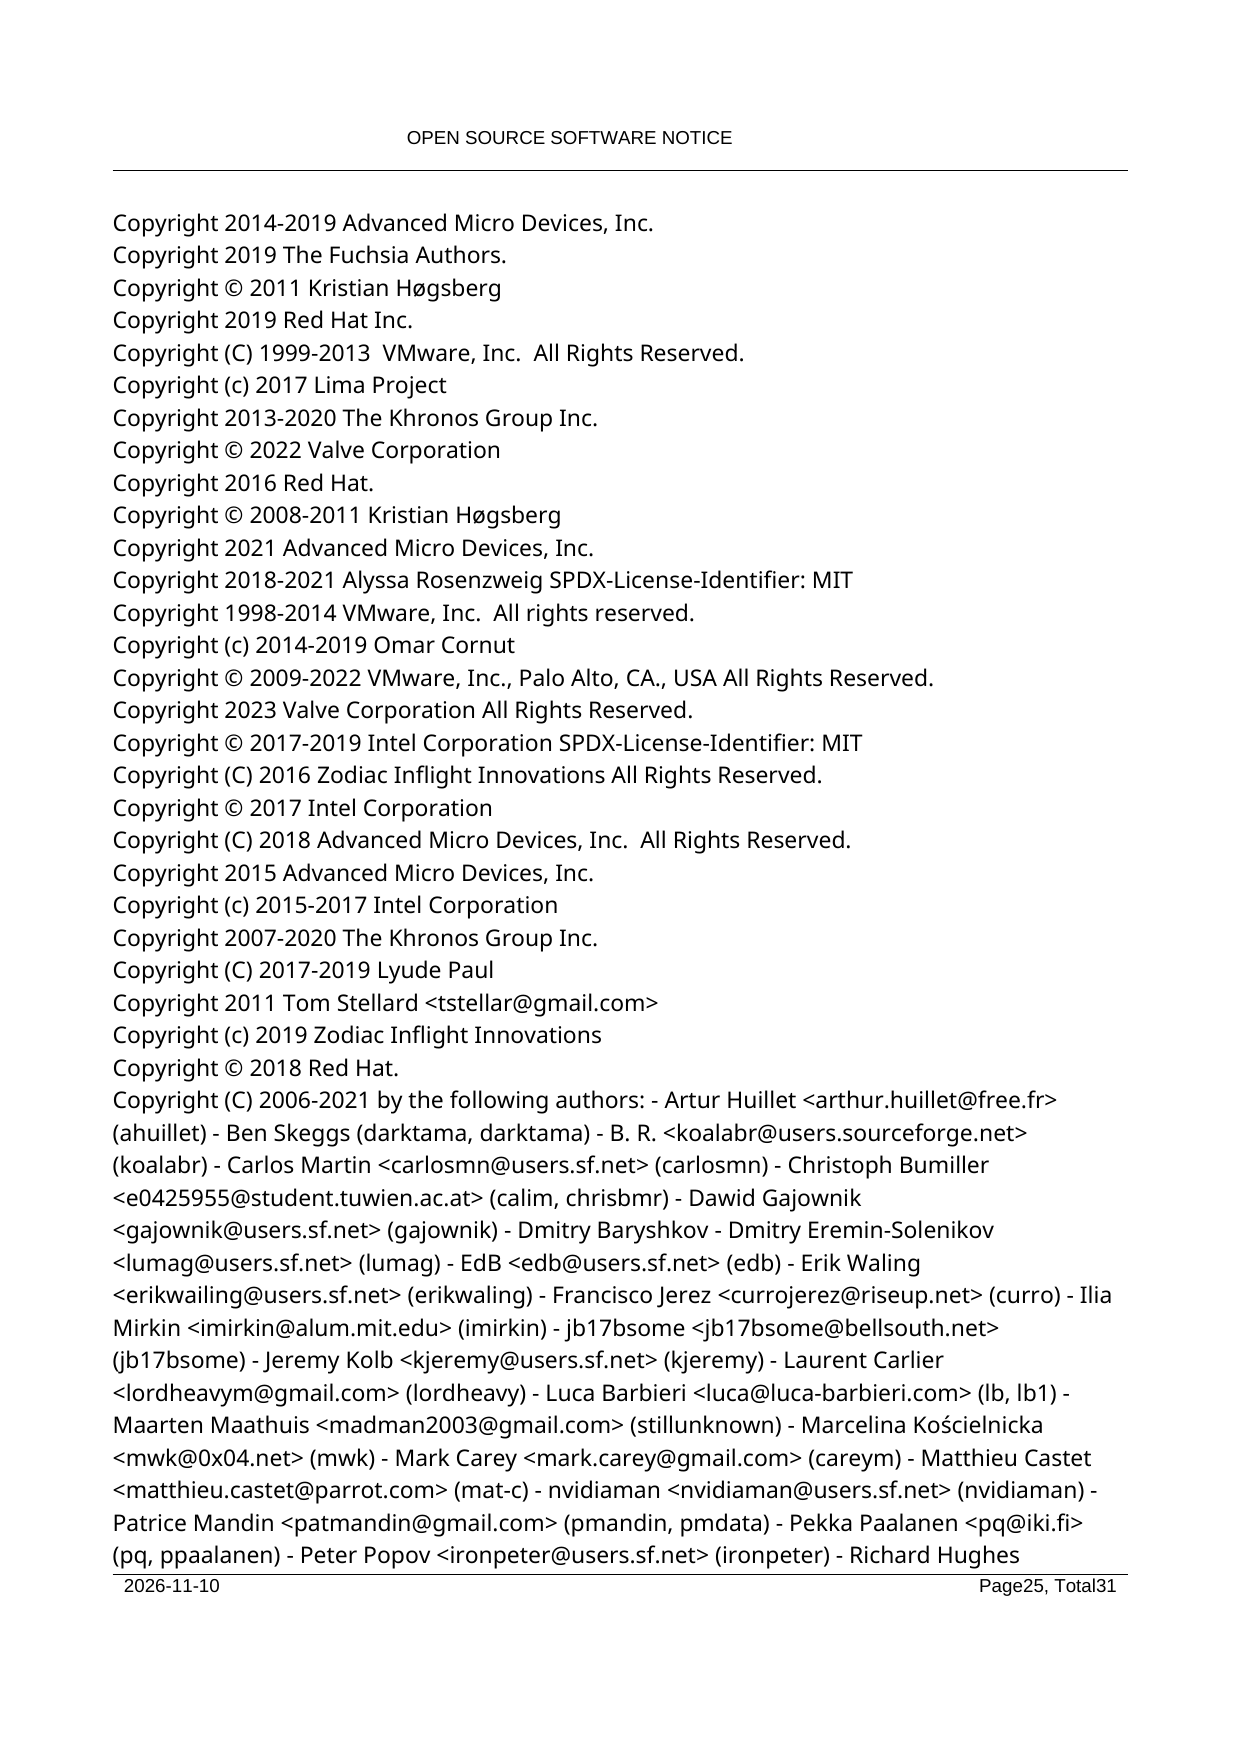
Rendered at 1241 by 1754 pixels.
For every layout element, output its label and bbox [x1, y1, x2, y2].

text [112, 206, 1128, 1571]
